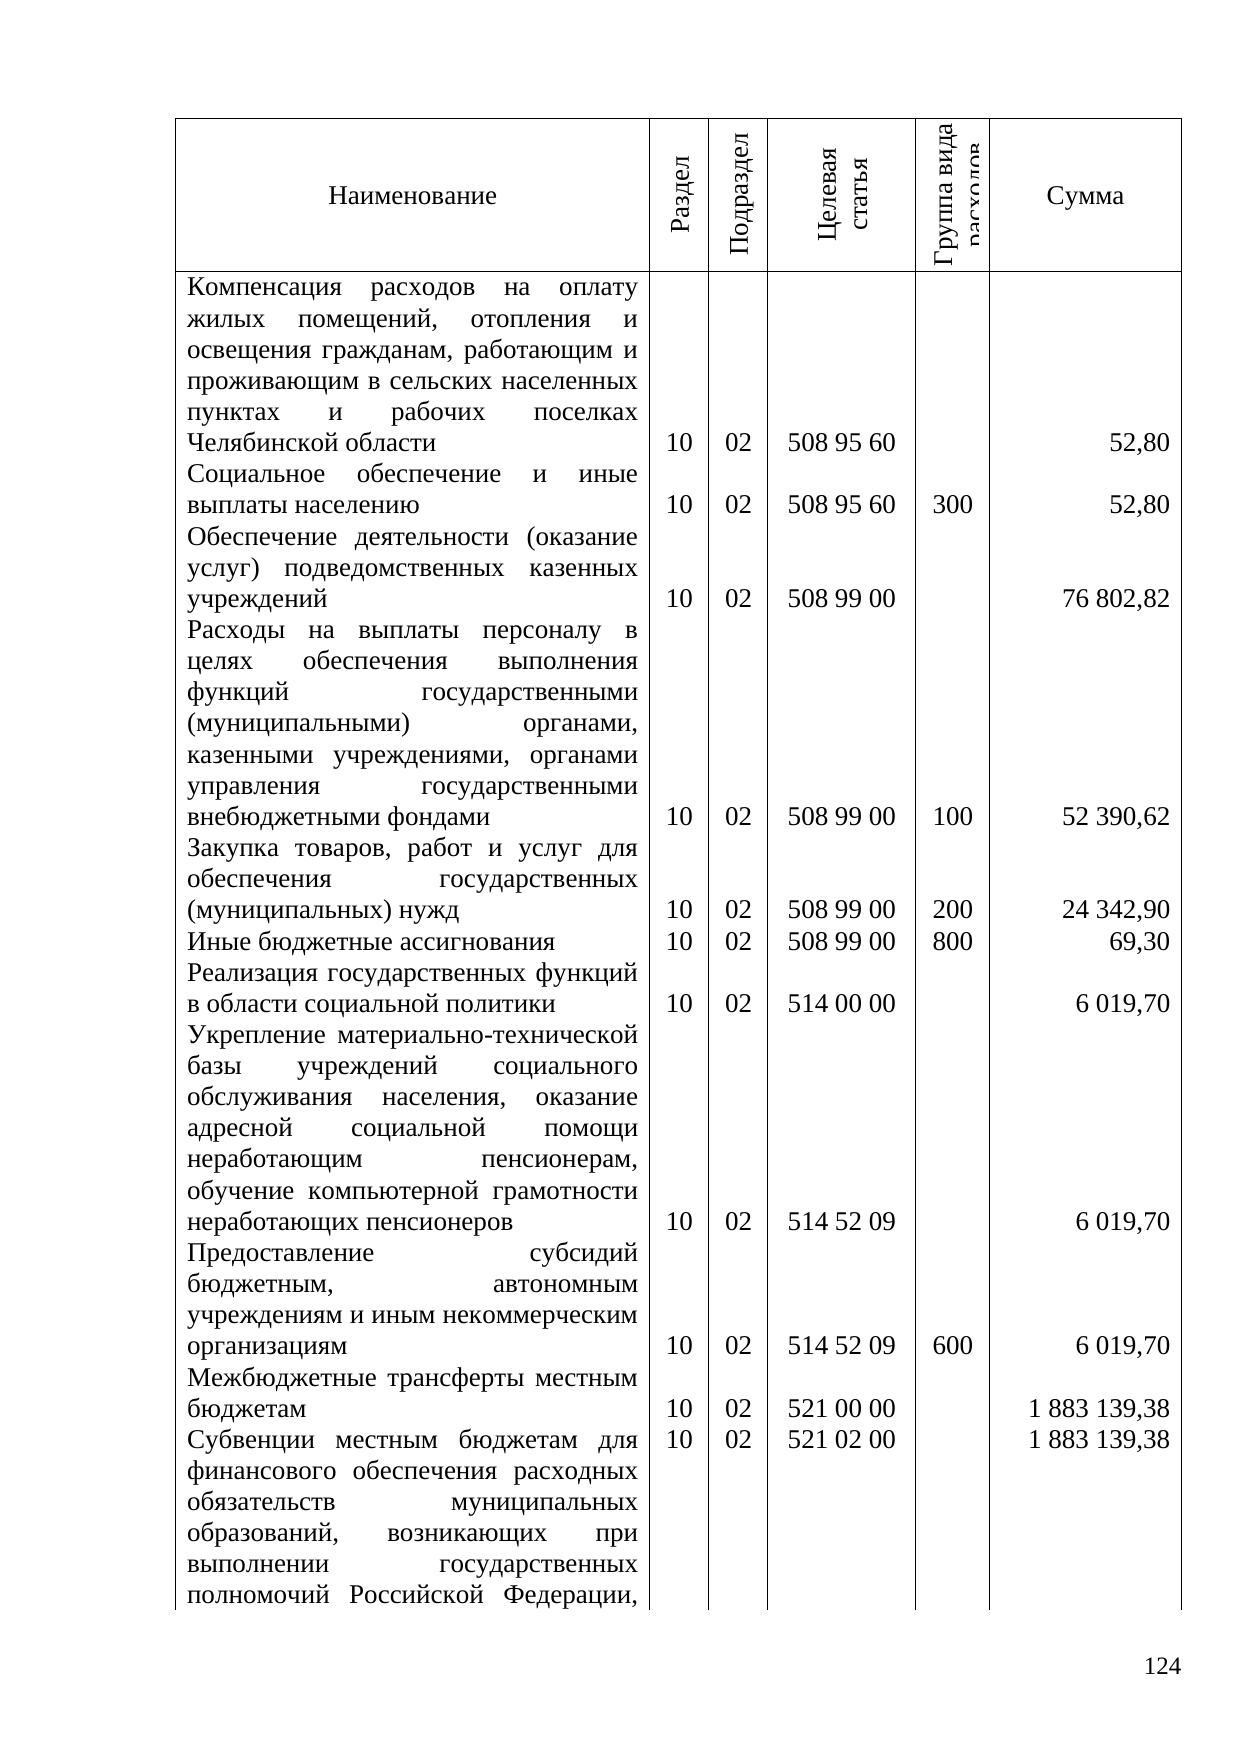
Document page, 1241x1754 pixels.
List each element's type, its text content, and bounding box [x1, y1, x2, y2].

table_header Наименование [176, 119, 649, 271]
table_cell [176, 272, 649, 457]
table_header Целевая статья [768, 119, 915, 271]
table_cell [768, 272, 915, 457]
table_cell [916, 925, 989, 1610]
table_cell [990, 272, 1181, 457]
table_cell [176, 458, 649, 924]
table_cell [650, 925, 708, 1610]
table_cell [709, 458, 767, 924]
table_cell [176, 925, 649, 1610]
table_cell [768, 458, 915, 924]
table_header Раздел [650, 119, 708, 271]
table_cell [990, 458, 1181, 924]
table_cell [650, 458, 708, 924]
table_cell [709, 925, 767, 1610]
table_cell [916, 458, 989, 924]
table_header Сумма [990, 119, 1181, 271]
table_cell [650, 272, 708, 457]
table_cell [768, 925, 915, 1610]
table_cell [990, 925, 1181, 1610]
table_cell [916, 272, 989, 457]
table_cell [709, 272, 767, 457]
table_header Подраздел [709, 119, 767, 271]
table_header Группа вида расходов [916, 119, 989, 271]
